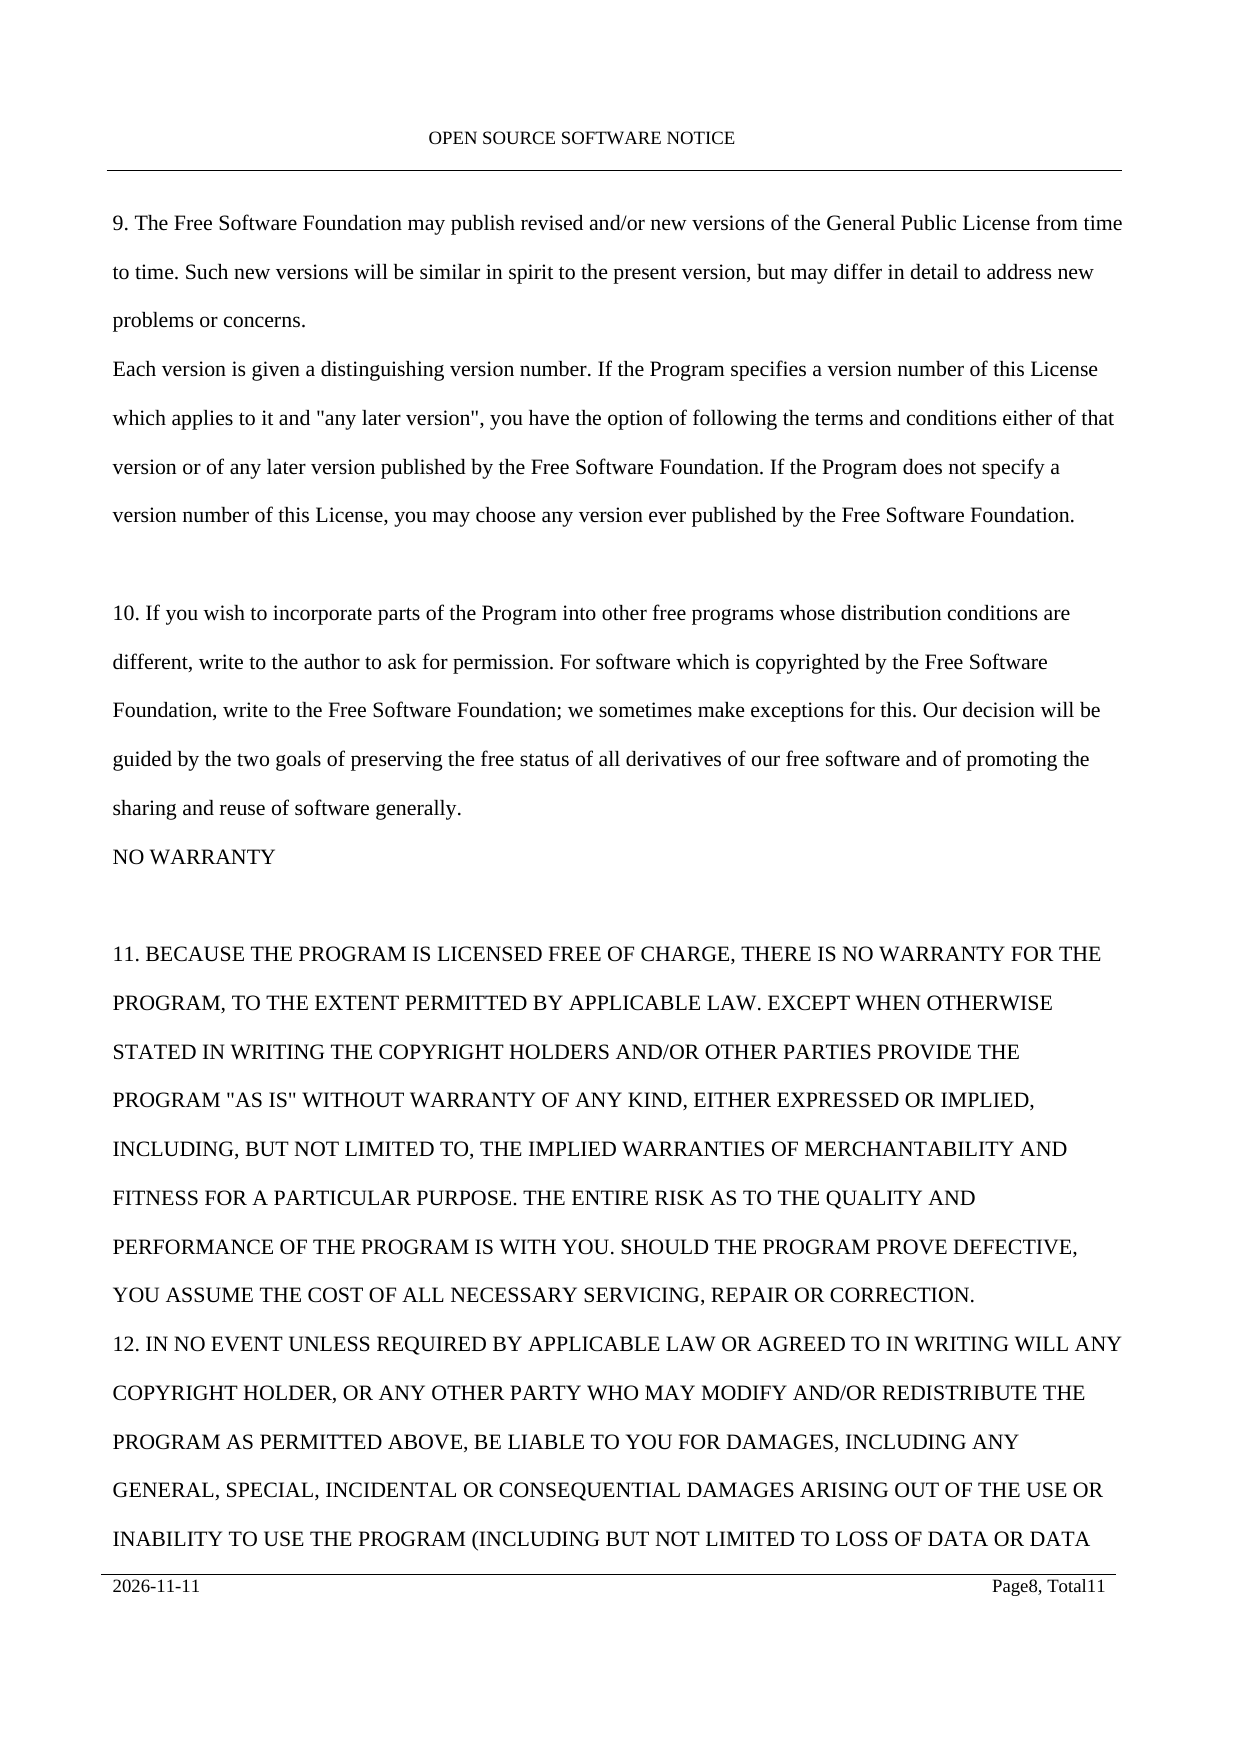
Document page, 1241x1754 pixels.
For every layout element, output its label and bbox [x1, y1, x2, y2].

text [112, 206, 1128, 1555]
